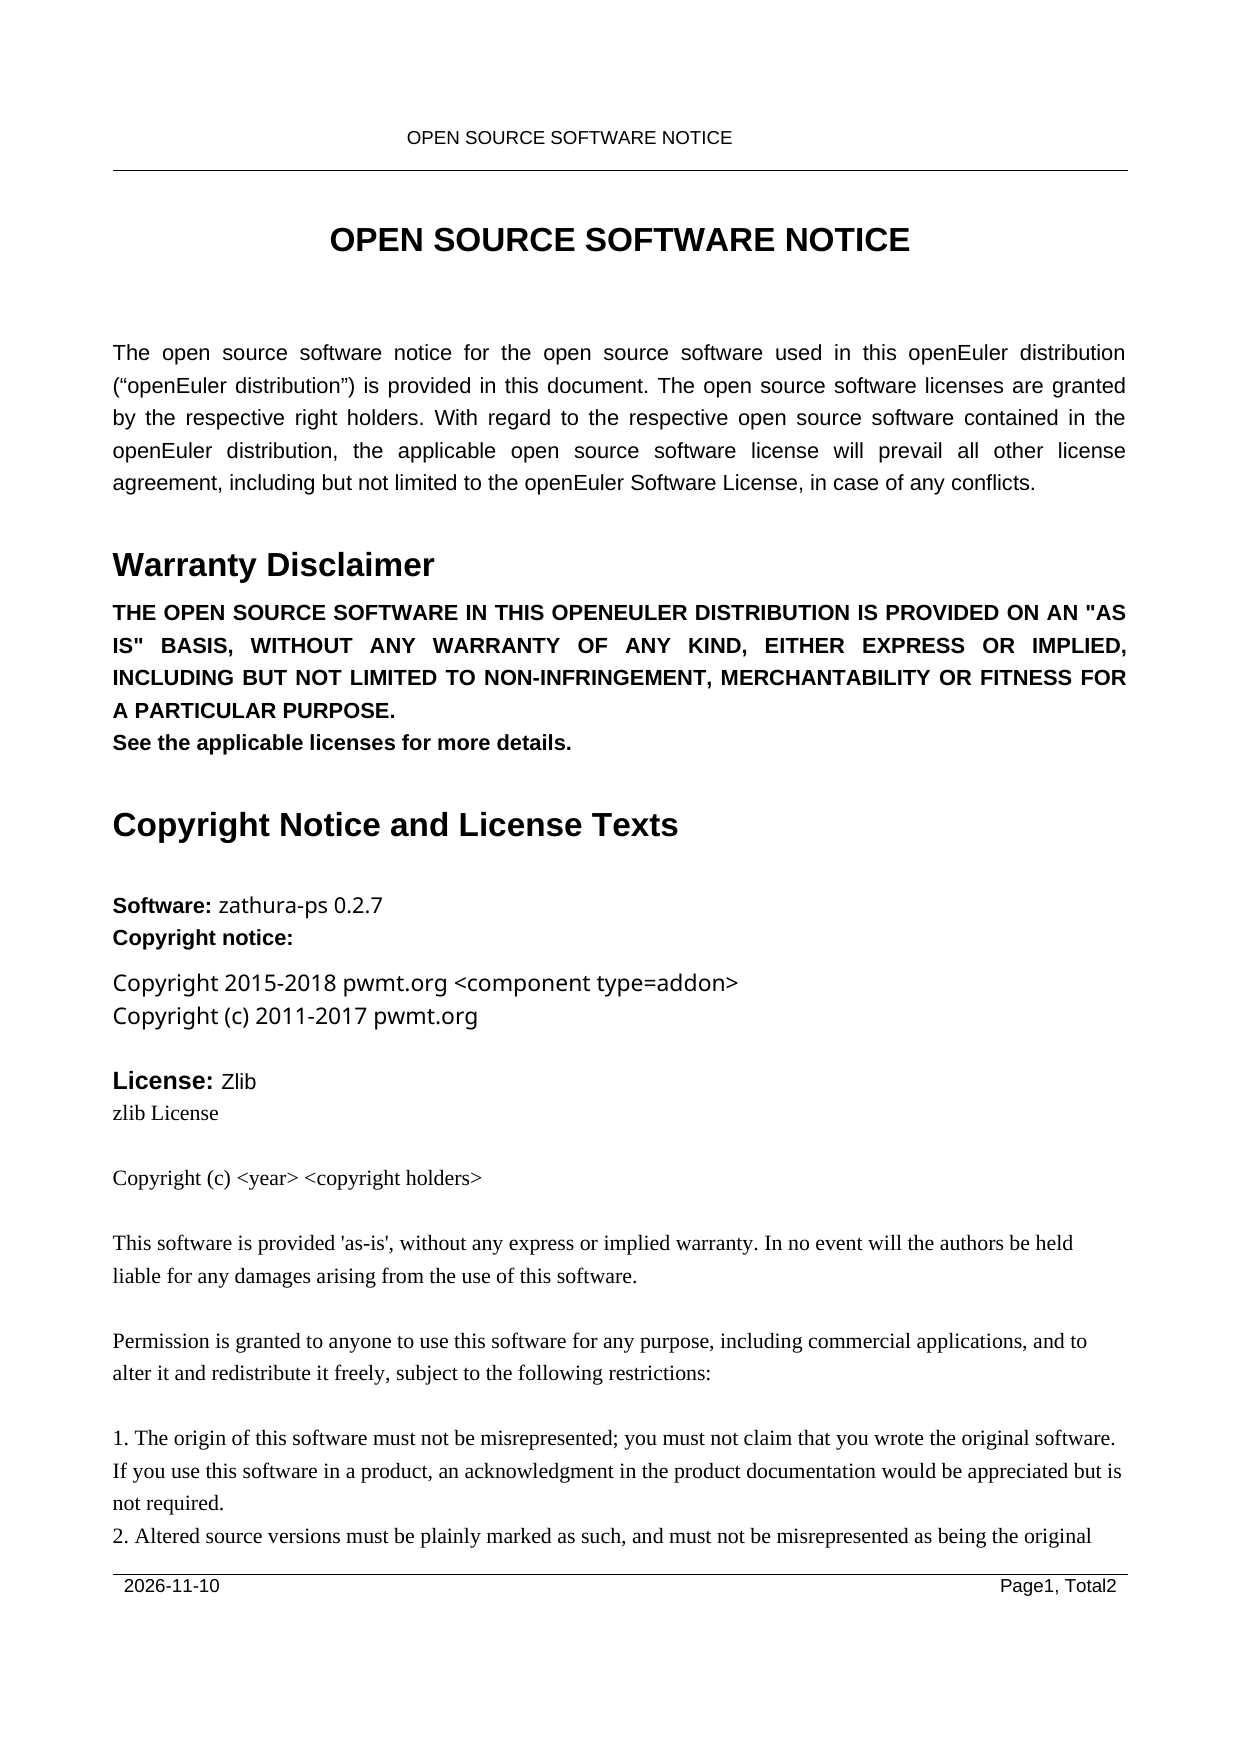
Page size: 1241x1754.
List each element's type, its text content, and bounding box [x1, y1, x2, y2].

text THE OPEN SOURCE SOFTWARE IN THIS OPENEULER DISTRIBUTION IS PROVIDED ON AN "AS IS" BASIS, WITHOUT ANY WARRANTY OF ANY KIND, EITHER EXPRESS OR IMPLIED, INCLUDING BUT NOT LIMITED TO NON-INFRINGEMENT, MERCHANTABILITY OR FITNESS FOR A PARTICULAR PURPOSE. See the applicable licenses for more details. [112, 596, 1128, 759]
text Warranty Disclaimer [112, 531, 1128, 596]
text Copyright notice: [112, 921, 1128, 954]
text License: Zlib [112, 1064, 1128, 1096]
title Software: zathura-ps 0.2.7 [112, 889, 1128, 921]
text The open source software notice for the open source software used in this openEuler distribution (“openEuler distribution”) is provided in this document. The open source software licenses are granted by the respective right holders. With regard to the respective open source software contained in the openEuler distribution, the applicable open source software license will prevail all other license agreement, including but not limited to the openEuler Software License, in case of any conflicts. [112, 336, 1128, 499]
text Copyright Notice and License Texts [112, 791, 1128, 856]
text OPEN SOURCE SOFTWARE NOTICE [112, 206, 1128, 271]
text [112, 1096, 1128, 1551]
text Copyright 2015-2018 pwmt.org <component type=addon> Copyright (c) 2011-2017 pwmt.org [112, 966, 1128, 1064]
